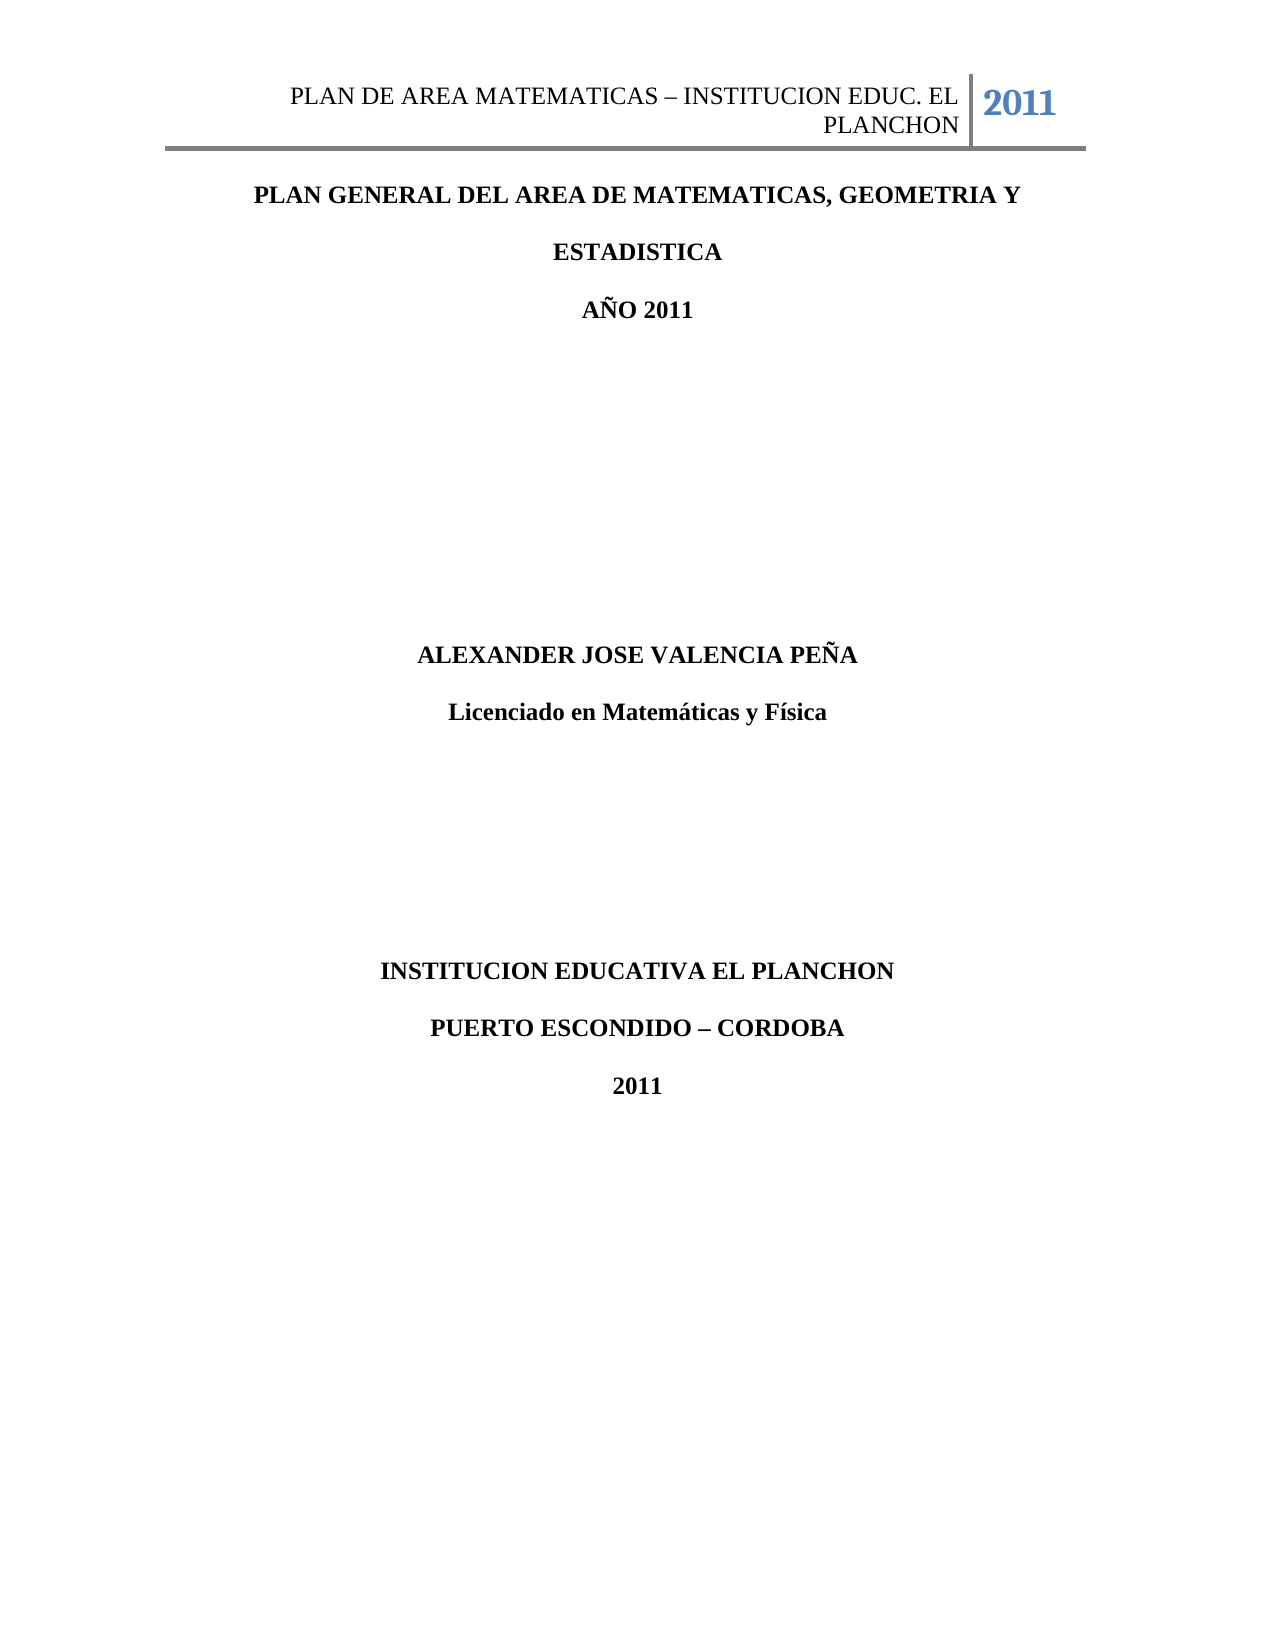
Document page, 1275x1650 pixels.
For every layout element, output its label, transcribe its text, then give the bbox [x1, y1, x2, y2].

subtitle AÑO 2011 [177, 295, 1098, 323]
subtitle PLAN GENERAL DEL AREA DE MATEMATICAS, GEOMETRIA Y ESTADISTICA [177, 180, 1098, 266]
text Licenciado en Matemáticas y Física [177, 697, 1098, 726]
text PUERTO ESCONDIDO – CORDOBA [177, 1013, 1098, 1042]
text INSTITUCION EDUCATIVA EL PLANCHON [177, 956, 1098, 985]
text 2011 [177, 1071, 1098, 1100]
subtitle ALEXANDER JOSE VALENCIA PEÑA [177, 640, 1098, 668]
